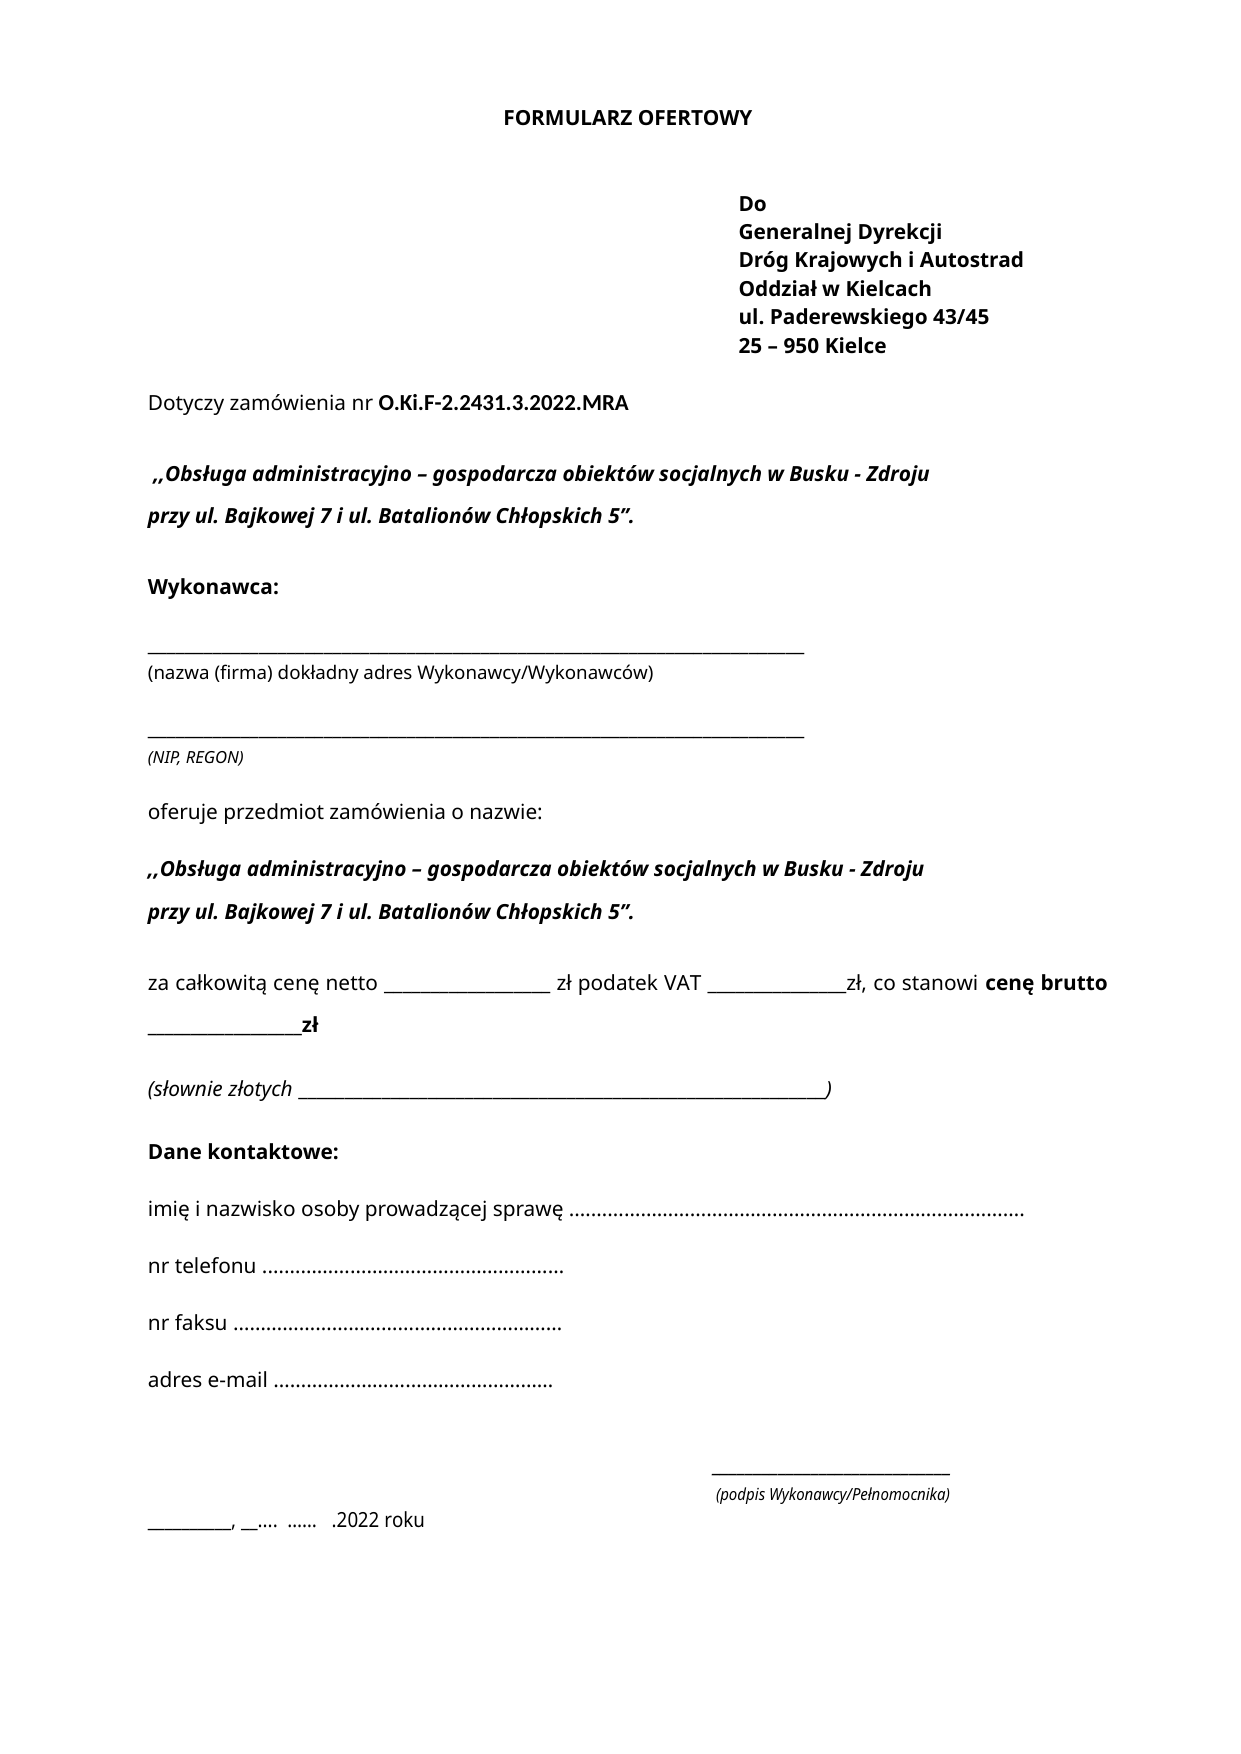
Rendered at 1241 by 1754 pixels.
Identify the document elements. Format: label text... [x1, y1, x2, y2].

text (NIP, REGON) [148, 742, 1107, 769]
text Generalnej Dyrekcji [738, 217, 1107, 246]
text nr telefonu .……………………………………………… [148, 1251, 1107, 1279]
text Dane kontaktowe: [148, 1137, 1107, 1166]
text przy ul. Bajkowej 7 i ul. Batalionów Chłopskich 5”. [148, 897, 1107, 925]
text imię i nazwisko osoby prowadzącej sprawę .………………………………………………………………………. [148, 1194, 1107, 1223]
text ,,Obsługa administracyjno – gospodarcza obiektów socjalnych w Busku - Zdroju [148, 854, 1107, 883]
text (słownie złotych _________________________________________________________) [148, 1074, 1107, 1102]
text Dróg Krajowych i Autostrad [738, 246, 1107, 274]
text przy ul. Bajkowej 7 i ul. Batalionów Chłopskich 5”. [148, 501, 1107, 530]
text _______________________________________________________________________ [148, 629, 1107, 658]
text _______________________________________________________________________ [148, 713, 1107, 742]
text ,,Obsługa administracyjno – gospodarcza obiektów socjalnych w Busku - Zdroju [148, 459, 1107, 487]
text Oddział w Kielcach [738, 274, 1107, 302]
text __________, __.... …… .2022 roku [148, 1506, 1107, 1534]
text adres e-mail …………………………………………… [148, 1365, 1107, 1393]
text Wykonawca: [148, 572, 1107, 601]
text _____________________________ [148, 1450, 1107, 1478]
text oferuje przedmiot zamówienia o nazwie: [148, 797, 1107, 826]
text ul. Paderewskiego 43/45 [738, 302, 1107, 331]
text FORMULARZ OFERTOWY [148, 103, 1107, 132]
text 25 – 950 Kielce [738, 331, 1107, 359]
text (podpis Wykonawcy/Pełnomocnika) [148, 1478, 1107, 1506]
text Do [738, 189, 1107, 217]
text Dotyczy zamówienia nr O.Ki.F-2.2431.3.2022.MRA [148, 388, 1107, 416]
text nr faksu …………………………………………………… [148, 1308, 1107, 1336]
text (nazwa (firma) dokładny adres Wykonawcy/Wykonawców) [148, 658, 1107, 685]
text za całkowitą cenę netto __________________ zł podatek VAT _______________zł, co stanowi cenę brutto __________________zł [148, 968, 1107, 1039]
